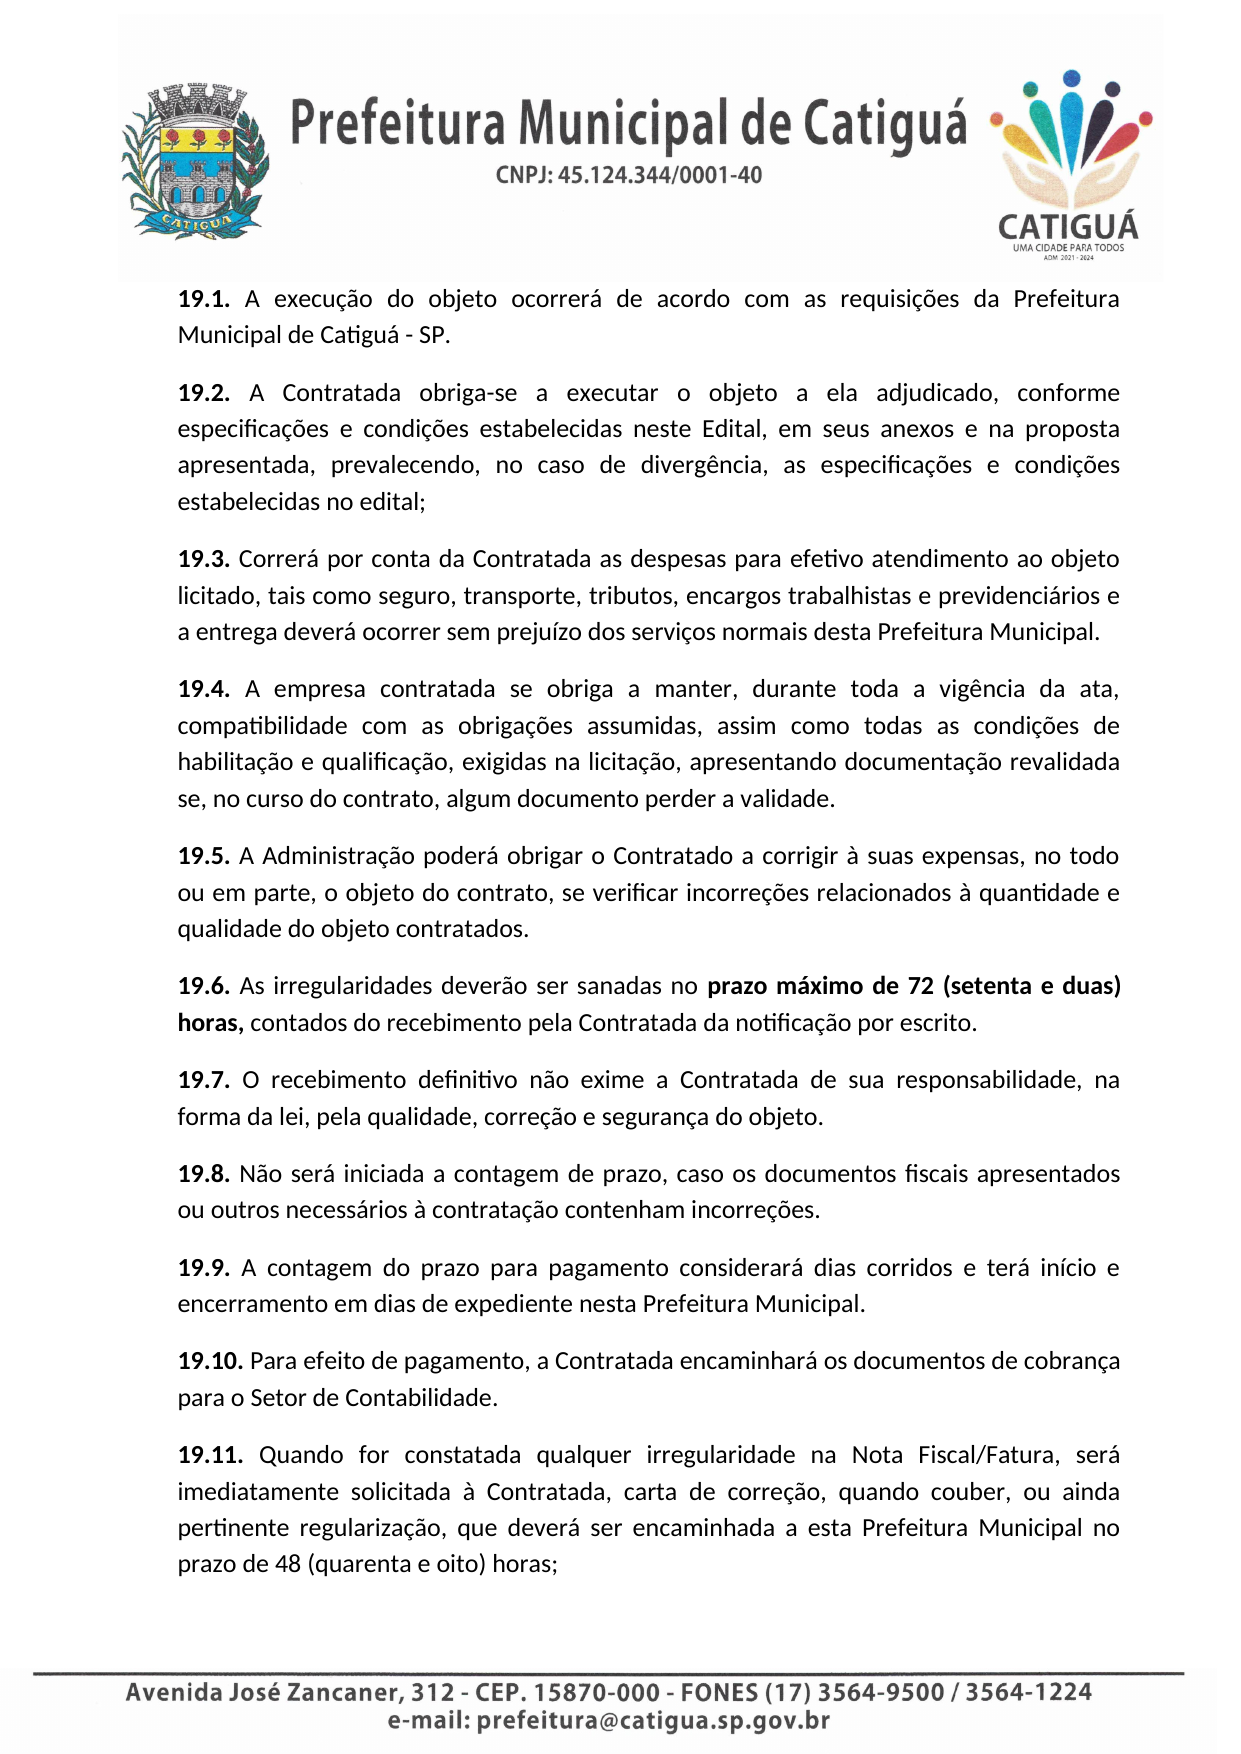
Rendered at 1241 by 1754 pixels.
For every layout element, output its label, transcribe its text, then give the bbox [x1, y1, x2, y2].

text 19.8. Não será iniciada a contagem de prazo, caso os documentos fiscais apresentados ou outros necessários à contratação contenham incorreções. [177, 1157, 1122, 1225]
text 19.10. Para efeito de pagamento, a Contratada encaminhará os documentos de cobrança para o Setor de Contabilidade. [177, 1344, 1122, 1413]
picture [118, 14, 1164, 282]
text 19.3. Correrá por conta da Contratada as despesas para efetivo atendimento ao objeto licitado, tais como seguro, transporte, tributos, encargos trabalhistas e previdenciários e a entrega deverá ocorrer sem prejuízo dos serviços normais desta Prefeitura Municipal. [177, 542, 1122, 647]
text 19.1. A execução do objeto ocorrerá de acordo com as requisições da Prefeitura Municipal de Catiguá - SP. [177, 282, 1122, 350]
text 19.5. A Administração poderá obrigar o Contratado a corrigir à suas expensas, no todo ou em parte, o objeto do contrato, se verificar incorreções relacionados à quantidade e qualidade do objeto contratados. [177, 839, 1122, 944]
text 19.9. A contagem do prazo para pagamento considerará dias corridos e terá início e encerramento em dias de expediente nesta Prefeitura Municipal. [177, 1251, 1122, 1319]
text 19.11. Quando for constatada qualquer irregularidade na Nota Fiscal/Fatura, será imediatamente solicitada à Contratada, carta de correção, quando couber, ou ainda pertinente regularização, que deverá ser encaminhada a esta Prefeitura Municipal no prazo de 48 (quarenta e oito) horas; [177, 1438, 1122, 1579]
text 19.6. As irregularidades deverão ser sanadas no prazo máximo de 72 (setenta e duas) horas, contados do recebimento pela Contratada da notificação por escrito. [177, 969, 1122, 1038]
text 19.4. A empresa contratada se obriga a manter, durante toda a vigência da ata, compatibilidade com as obrigações assumidas, assim como todas as condições de habilitação e qualificação, exigidas na licitação, apresentando documentação revalidada se, no curso do contrato, algum documento perder a validade. [177, 673, 1122, 814]
text 19.7. O recebimento definitivo não exime a Contratada de sua responsabilidade, na forma da lei, pela qualidade, correção e segurança do objeto. [177, 1063, 1122, 1131]
text 19.2. A Contratada obriga-se a executar o objeto a ela adjudicado, conforme especificações e condições estabelecidas neste Edital, em seus anexos e na proposta apresentada, prevalecendo, no caso de divergência, as especificações e condições estabelecidas no edital; [177, 376, 1122, 517]
picture [0, 1668, 1218, 1754]
